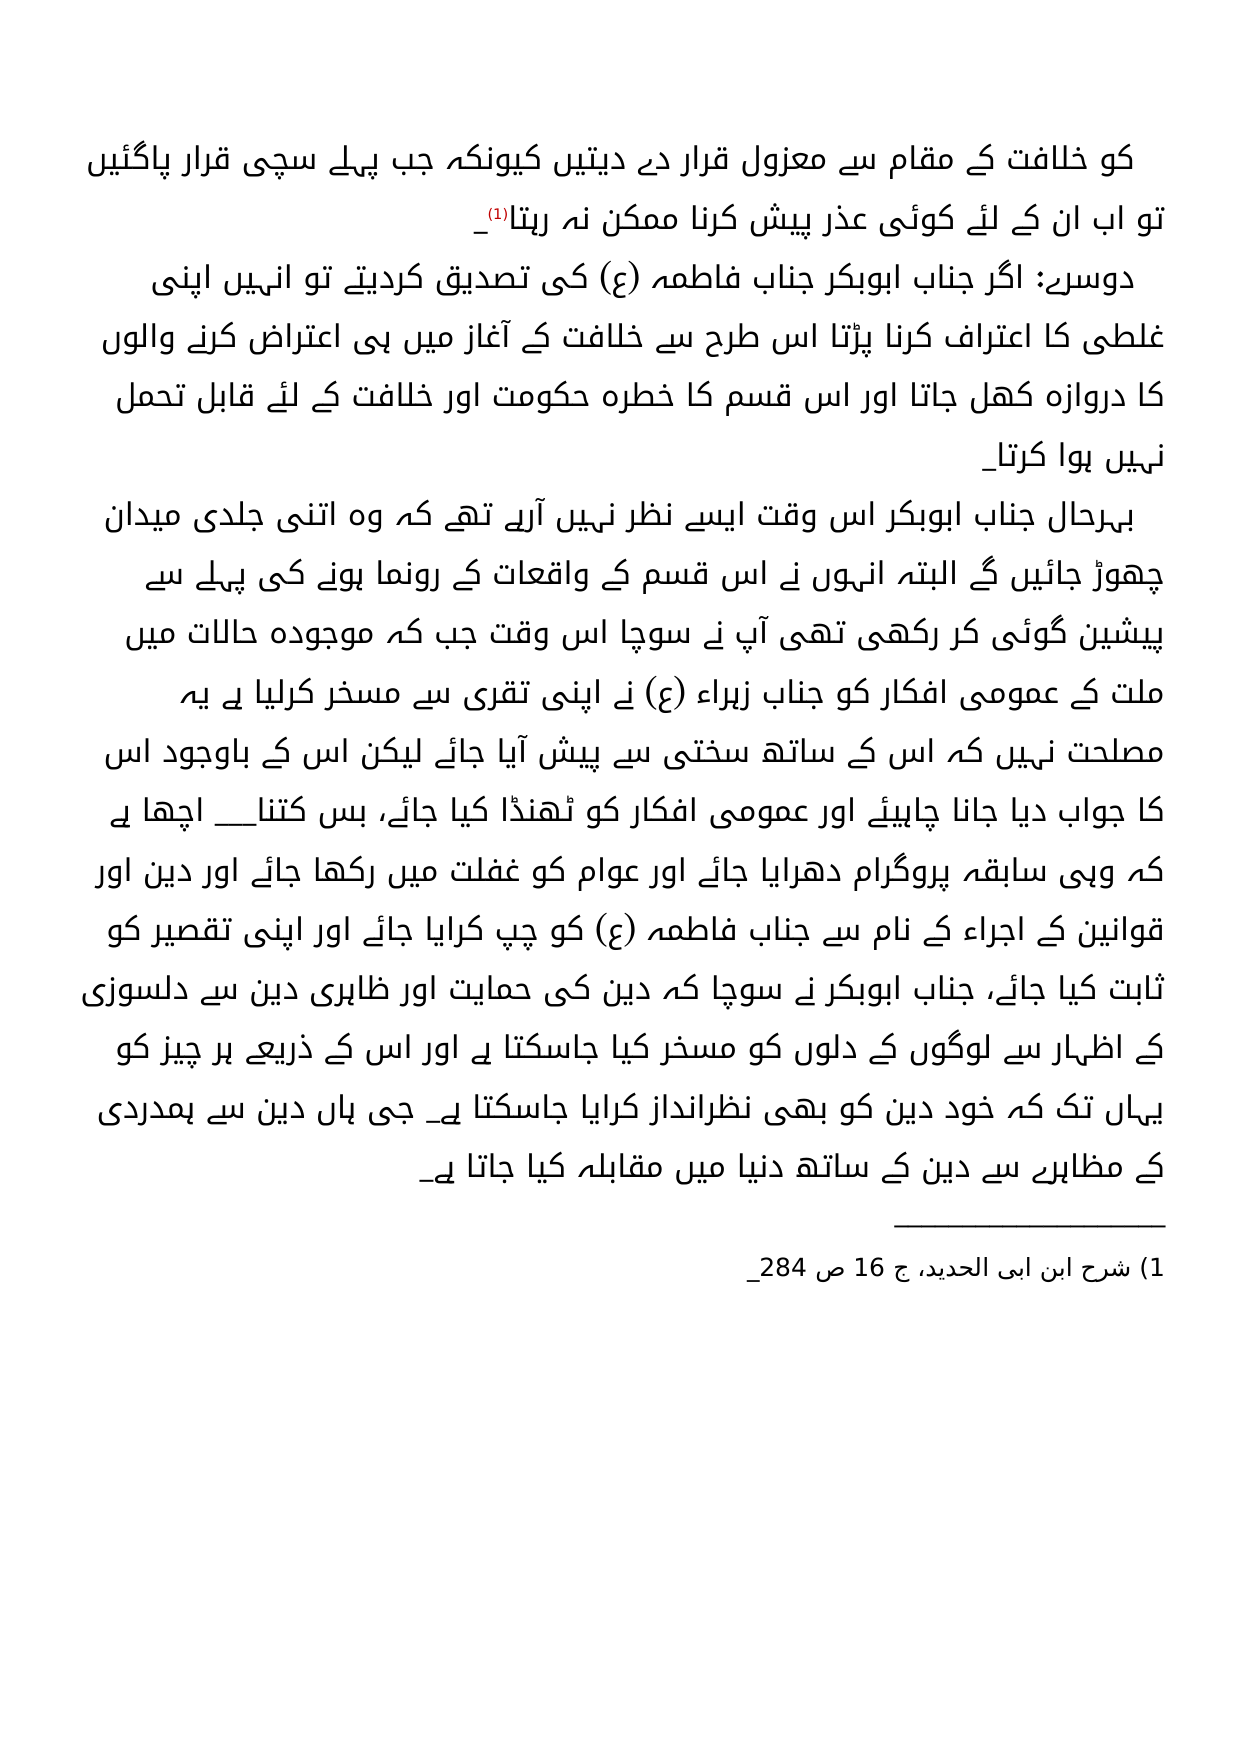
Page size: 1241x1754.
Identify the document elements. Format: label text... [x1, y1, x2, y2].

text دوسرے: اگر جناب ابوبکر جناب فاطمہ (ع) کی تصدیق کردیتے تو انہیں اپنی غلطی کا اعتراف کرنا پڑتا اس طرح سے خلافت کے آغاز میں ہی اعتراض کرنے والوں کا دروازہ کھل جاتا اور اس قسم کا خطرہ حکومت اور خلافت کے لئے قابل تحمل نہیں ہوا کرتا_ [75, 248, 1165, 485]
text 1) شرح ابن ابی الحدید، ج 16 ص 284_ [75, 1253, 1165, 1282]
text کو خلافت کے مقام سے معزول قرار دے دیتیں کیونکہ جب پہلے سچی قرار پاگئیں تو اب ان کے لئے کوئی عذر پیش کرنا ممکن نہ رہتا(1)_ [75, 130, 1165, 248]
text بہرحال جناب ابوبکر اس وقت ایسے نظر نہیں آرہے تھے کہ وہ اتنی جلدی میدان چھوڑ جائیں گے البتہ انہوں نے اس قسم کے واقعات کے رونما ہونے کی پہلے سے پیشین گوئی کر رکھی تھی آپ نے سوچا اس وقت جب کہ موجودہ حالات میں ملت کے عمومی افکار کو جناب زہراء (ع) نے اپنی تقری سے مسخر کرلیا ہے یہ مصلحت نہیں کہ اس کے ساتھ سختی سے پیش آیا جائے لیکن اس کے باوجود اس کا جواب دیا جانا چاہیئے اور عمومی افکار کو ٹھنڈا کیا جائے، بس کتنا___ اچھا ہے کہ وہی سابقہ پروگرام دھرایا جائے اور عوام کو غفلت میں رکھا جائے اور دین اور قوانین کے اجراء کے نام سے جناب فاطمہ (ع) کو چپ کرایا جائے اور اپنی تقصیر کو ثابت کیا جائے، جناب ابوبکر نے سوچا کہ دین کی حمایت اور ظاہری دین سے دلسوزی کے اظہار سے لوگوں کے دلوں کو مسخر کیا جاسکتا ہے اور اس کے ذریعے ہر چیز کو یہاں تک کہ خود دین کو بھی نظرانداز کرایا جاسکتا ہے_ جی ہاں دین سے ہمدردی کے مظاہرے سے دین کے ساتھ دنیا میں مقابلہ کیا جاتا ہے_ [75, 485, 1165, 1197]
text ____________________ [75, 1197, 1165, 1228]
